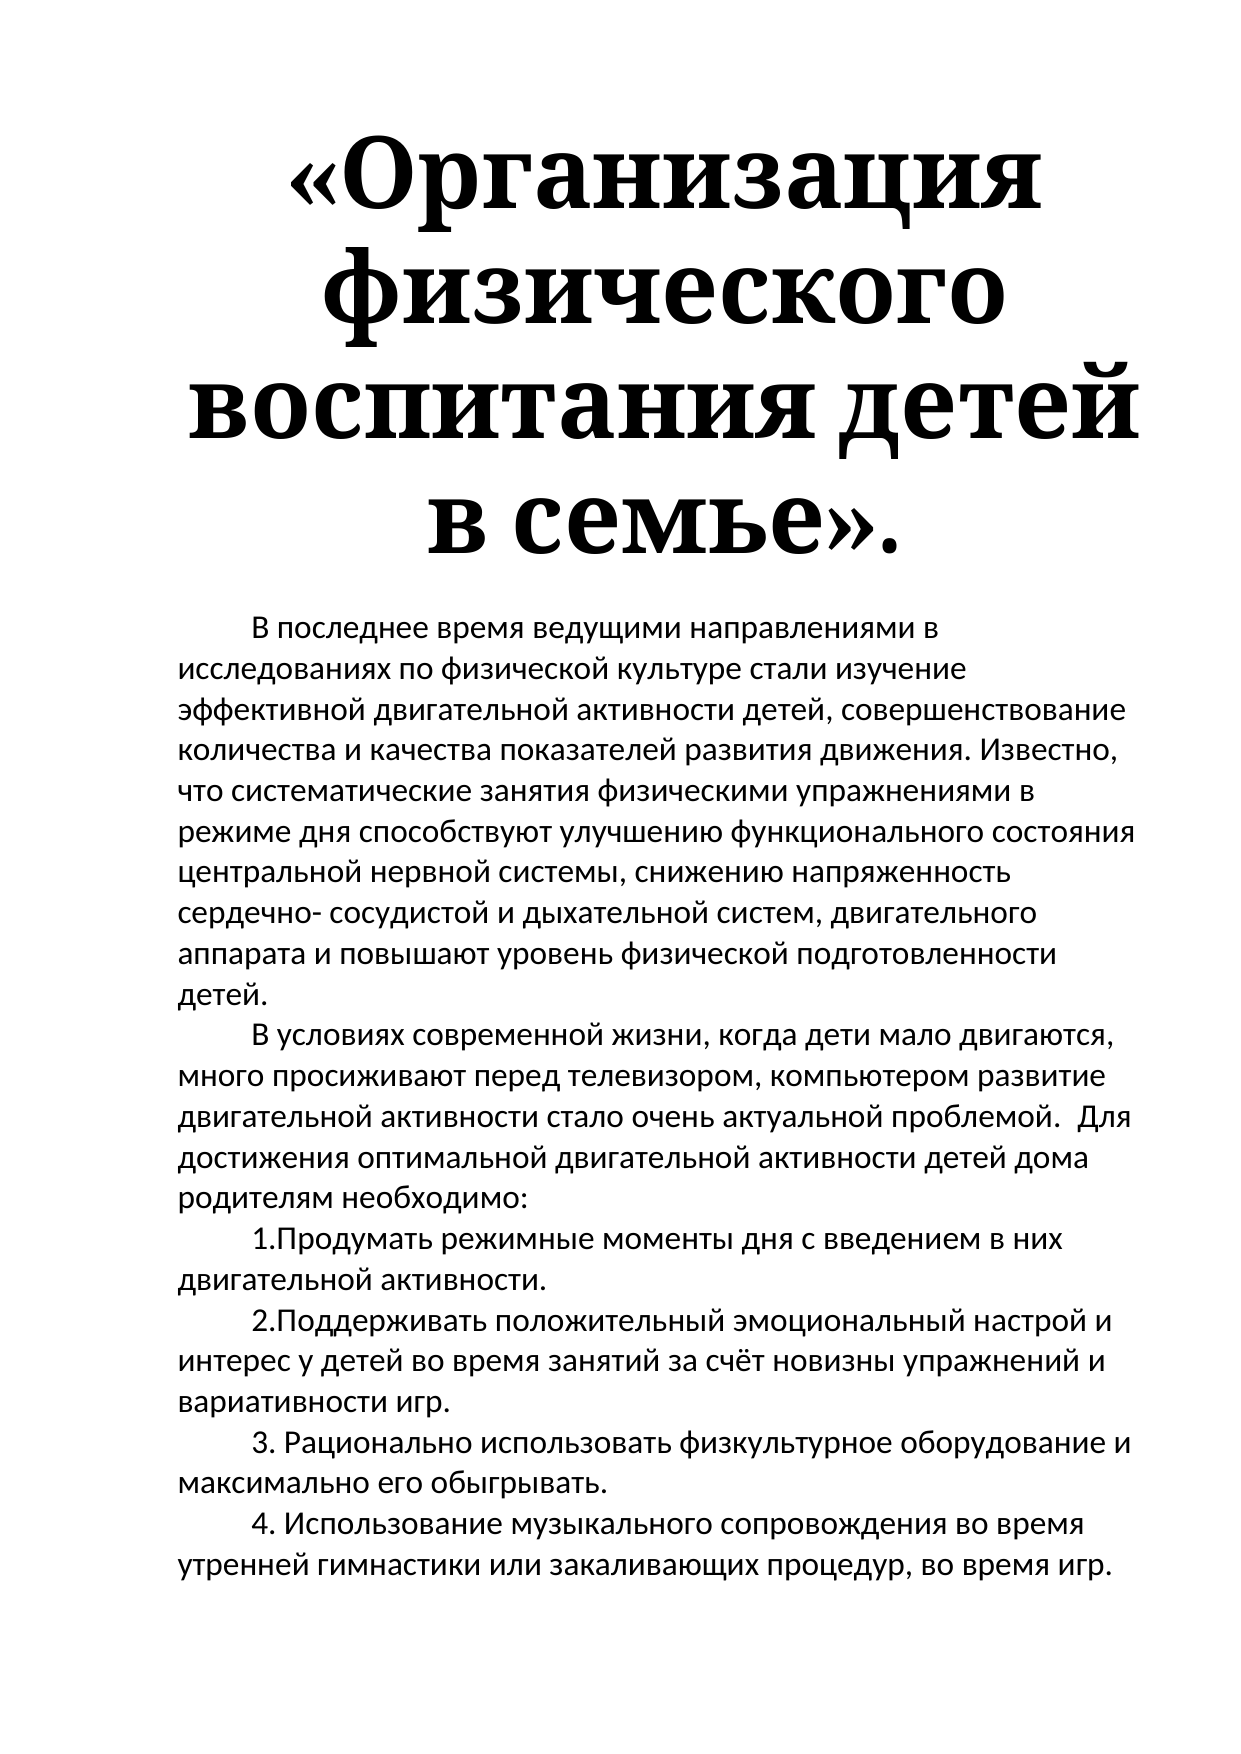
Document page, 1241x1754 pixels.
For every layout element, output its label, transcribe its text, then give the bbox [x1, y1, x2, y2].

text В условиях современной жизни, когда дети мало двигаются, много просиживают перед телевизором, компьютером развитие двигательной активности стало очень актуальной проблемой. Для достижения оптимальной двигательной активности детей дома родителям необходимо: [177, 1013, 1152, 1217]
text В последнее время ведущими направлениями в исследованиях по физической культуре стали изучение эффективной двигательной активности детей, совершенствование количества и качества показателей развития движения. Известно, что систематические занятия физическими упражнениями в режиме дня способствуют улучшению функционального состояния центральной нервной системы, снижению напряженность сердечно- сосудистой и дыхательной систем, двигательного аппарата и повышают уровень физической подготовленности детей. [177, 606, 1152, 1013]
text 4. Использование музыкального сопровождения во время утренней гимнастики или закаливающих процедур, во время игр. [177, 1502, 1152, 1584]
text «Организация физического воспитания детей в семье». [177, 118, 1152, 578]
text 3. Рационально использовать физкультурное оборудование и максимально его обыгрывать. [177, 1421, 1152, 1502]
text 1.Продумать режимные моменты дня с введением в них двигательной активности. [177, 1217, 1152, 1298]
text 2.Поддерживать положительный эмоциональный настрой и интерес у детей во время занятий за счёт новизны упражнений и вариативности игр. [177, 1298, 1152, 1421]
